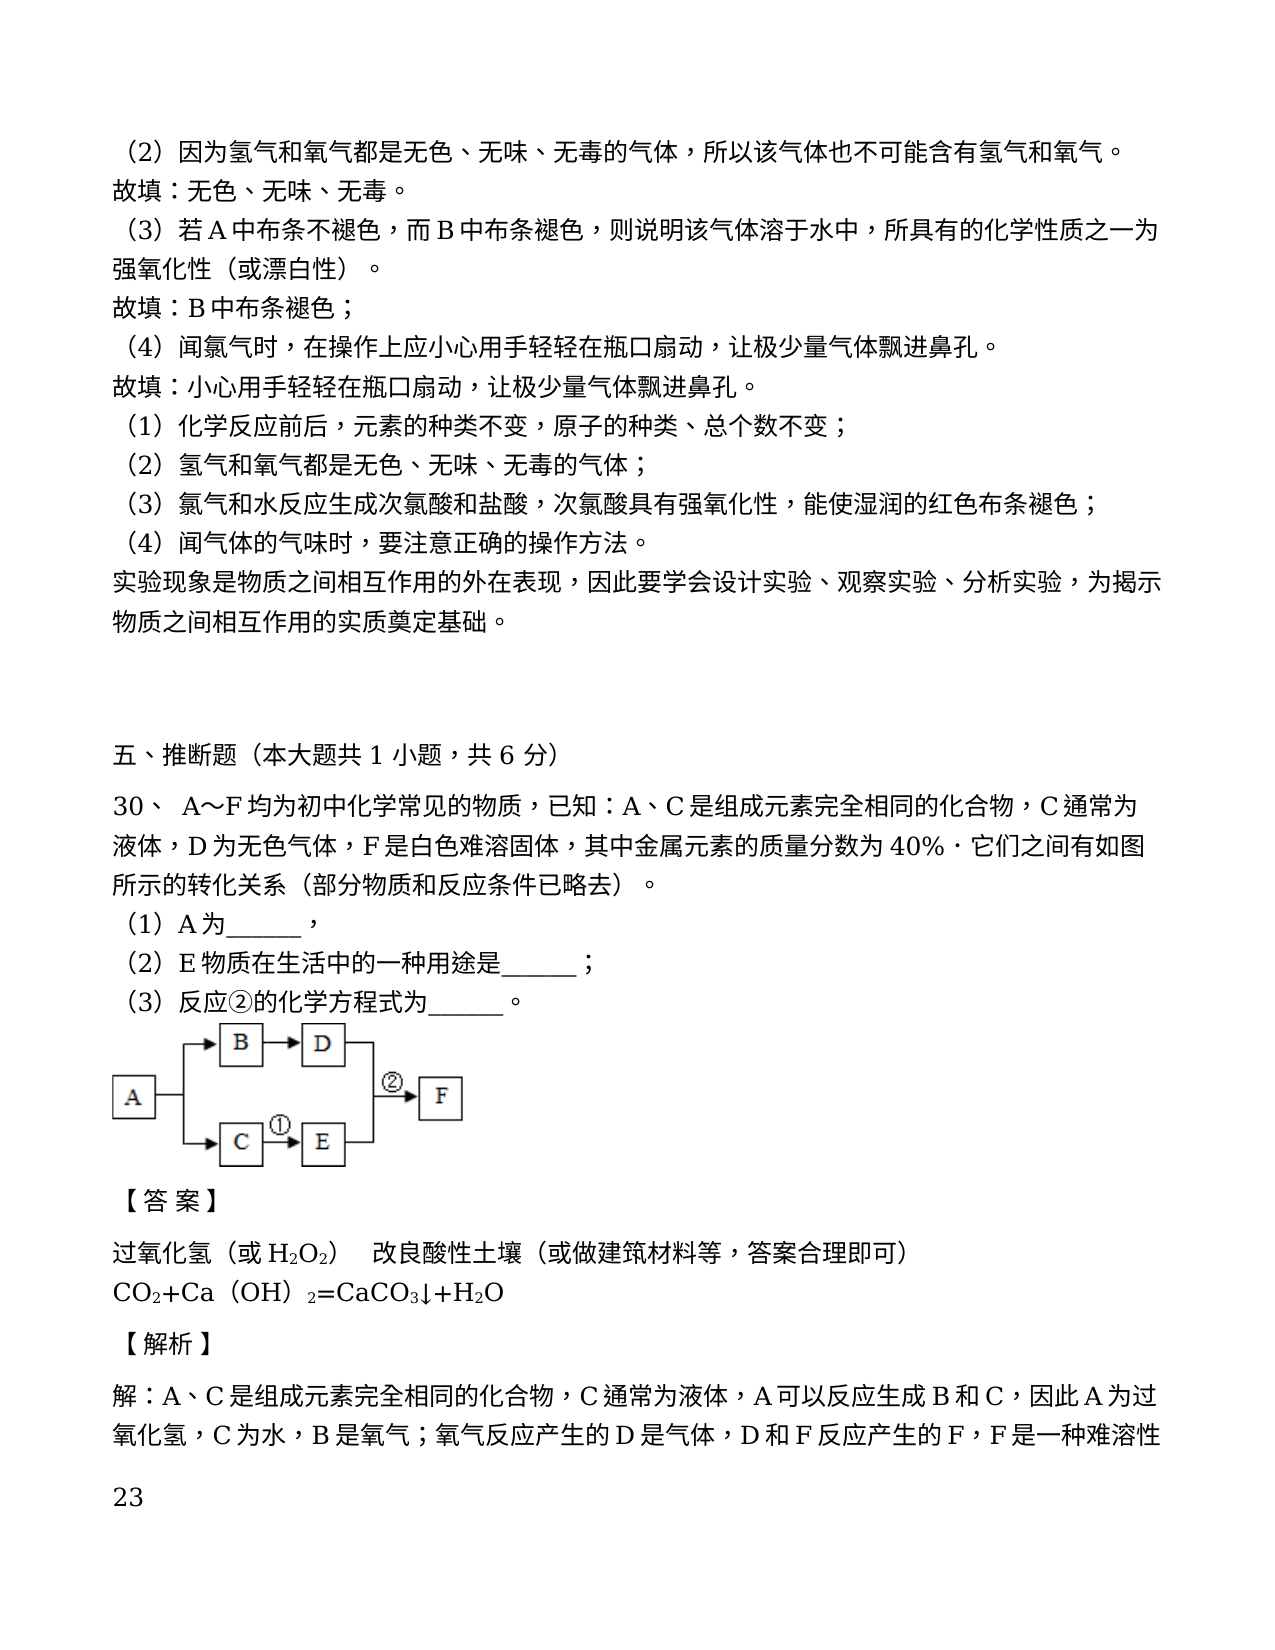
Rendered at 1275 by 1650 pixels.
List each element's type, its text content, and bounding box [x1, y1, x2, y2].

text 五、推断题（本大题共 1 小题，共 6 分） [112, 737, 1163, 771]
text 【 答 案 】 [112, 1184, 1163, 1218]
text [112, 134, 1163, 638]
text 【 解析 】 [112, 1327, 1163, 1361]
text 30、 A～F均为初中化学常见的物质，已知：A、C是组成元素完全相同的化合物，C通常为液体，D为无色气体，F是白色难溶固体，其中金属元素的质量分数为40%．它们之间有如图所示的转化关系（部分物质和反应条件已略去）。 （1）A为______， （2）E物质在生活中的一种用途是______； （3）反应②的化学方程式为______。 [112, 789, 1163, 1167]
text 过氧化氢（或H2O2） 改良酸性土壤（或做建筑材料等，答案合理即可） CO2+Ca（OH）2=CaCO3↓+H2O [112, 1236, 1163, 1309]
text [112, 1378, 1163, 1451]
picture [112, 1023, 463, 1167]
